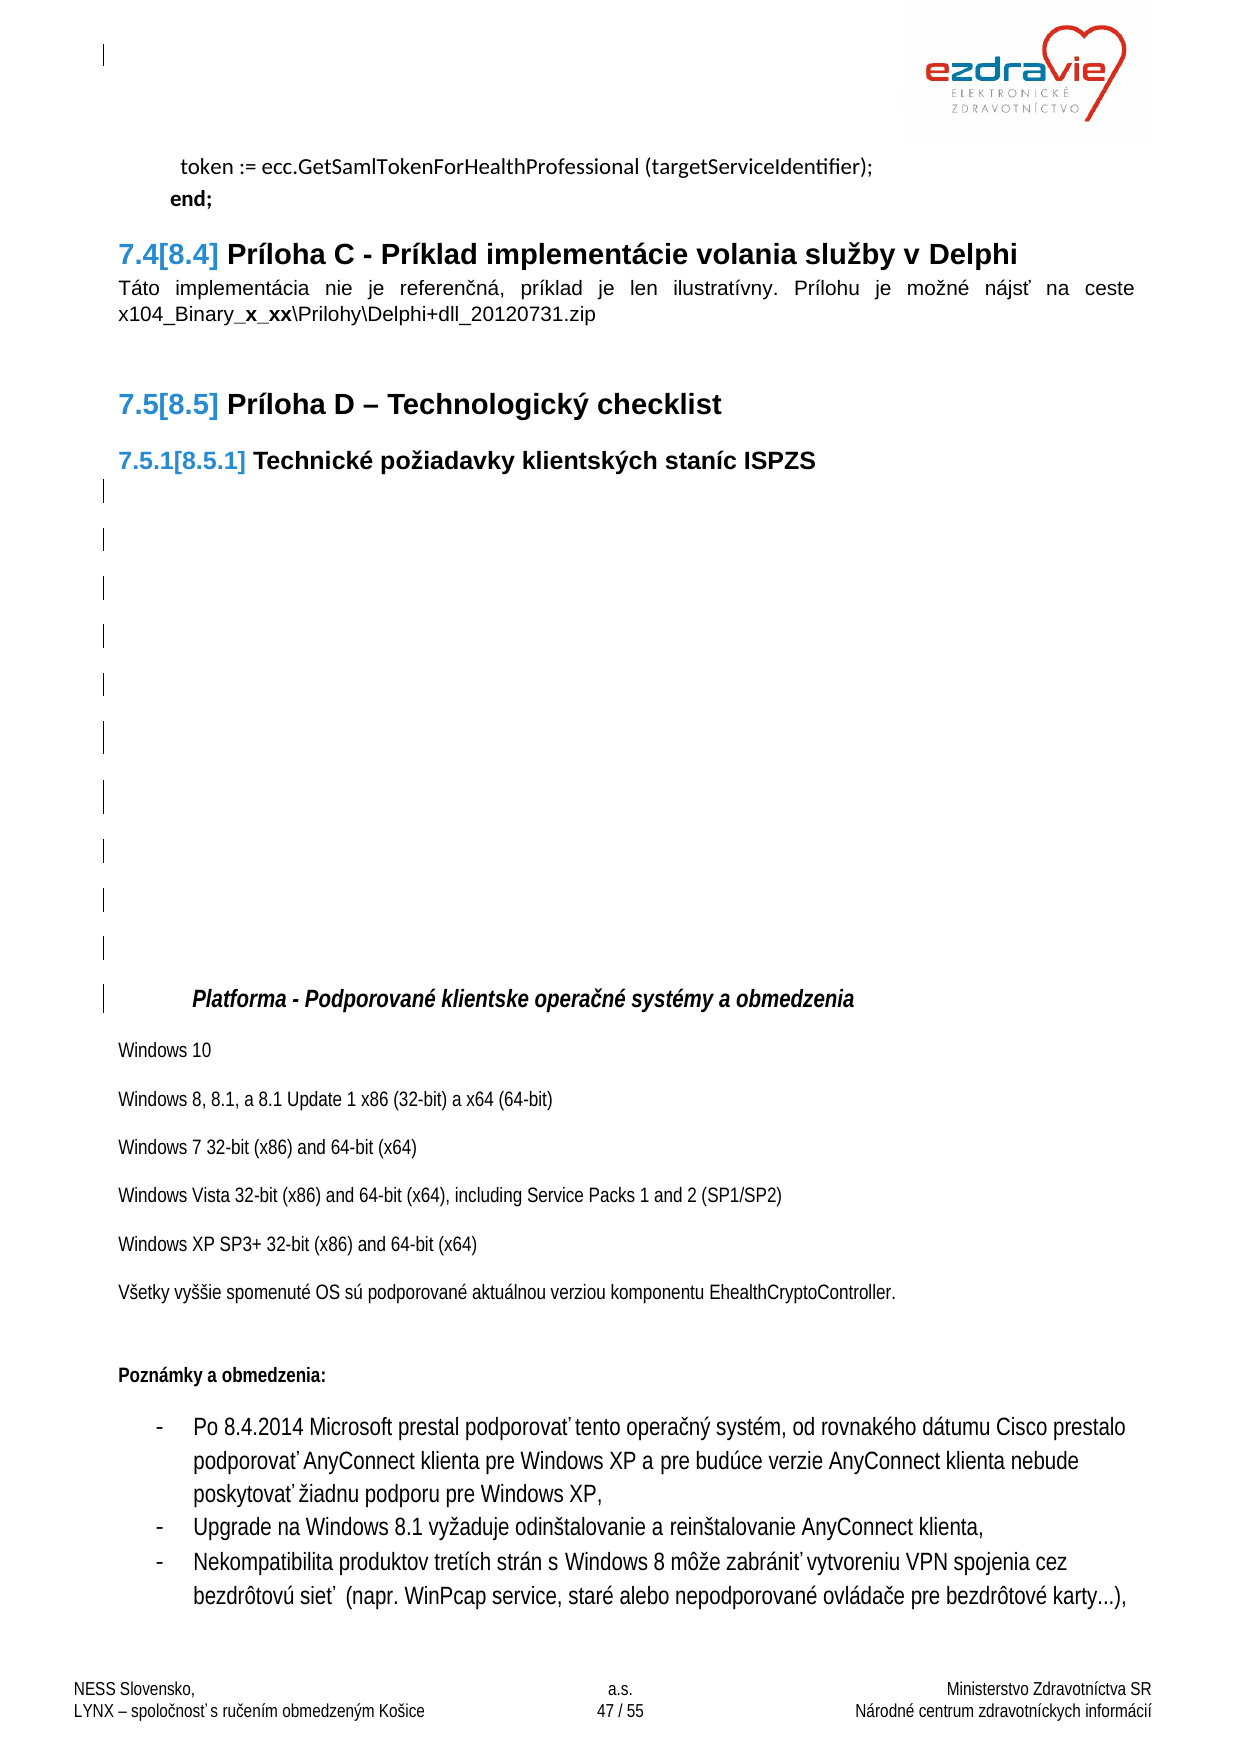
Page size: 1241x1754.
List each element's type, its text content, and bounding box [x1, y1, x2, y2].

subtitle Platforma - Podporované klientske operačné systémy a obmedzenia [192, 984, 1137, 1013]
subtitle Príloha D – Technologický checklist [118, 387, 1137, 420]
list Upgrade na Windows 8.1 vyžaduje odinštalovanie a reinštalovanie AnyConnect klienta, [156, 1512, 1137, 1542]
text Všetky vyššie spomenuté OS sú podporované aktuálnou verziou komponentu EhealthCryptoController. [118, 1280, 1137, 1304]
subtitle Príloha C - Príklad implementácie volania služby v Delphi [118, 237, 1137, 271]
text Táto implementácia nie je referenčná, príklad je len ilustratívny. Prílohu je možné nájsť na ceste x104_Binary_x_xx\Prilohy\Delphi+dll_20120731.zip [118, 276, 1137, 326]
list Po 8.4.2014 Microsoft prestal podporovať tento operačný systém, od rovnakého dátumu Cisco prestalo podporovať AnyConnect klienta pre Windows XP a pre budúce verzie AnyConnect klienta nebude poskytovať žiadnu podporu pre Windows XP, [156, 1411, 1137, 1507]
text Windows Vista 32-bit (x86) and 64-bit (x64), including Service Packs 1 and 2 (SP1/SP2) [118, 1183, 1137, 1207]
text Windows XP SP3+ 32-bit (x86) and 64-bit (x64) [118, 1231, 1137, 1255]
list Nekompatibilita produktov tretích strán s Windows 8 môže zabrániť vytvoreniu VPN spojenia cez bezdrôtovú sieť (napr. WinPcap service, staré alebo nepodporované ovládače pre bezdrôtové karty...), [156, 1547, 1137, 1610]
text Poznámky a obmedzenia: [118, 1363, 1137, 1387]
subtitle Technické požiadavky klientských staníc ISPZS [118, 446, 1137, 475]
picture [899, 3, 1152, 144]
text Windows 8, 8.1, a 8.1 Update 1 x86 (32-bit) a x64 (64-bit) [118, 1086, 1137, 1110]
text Windows 10 [118, 1038, 1137, 1062]
text Windows 7 32-bit (x86) and 64-bit (x64) [118, 1135, 1137, 1159]
